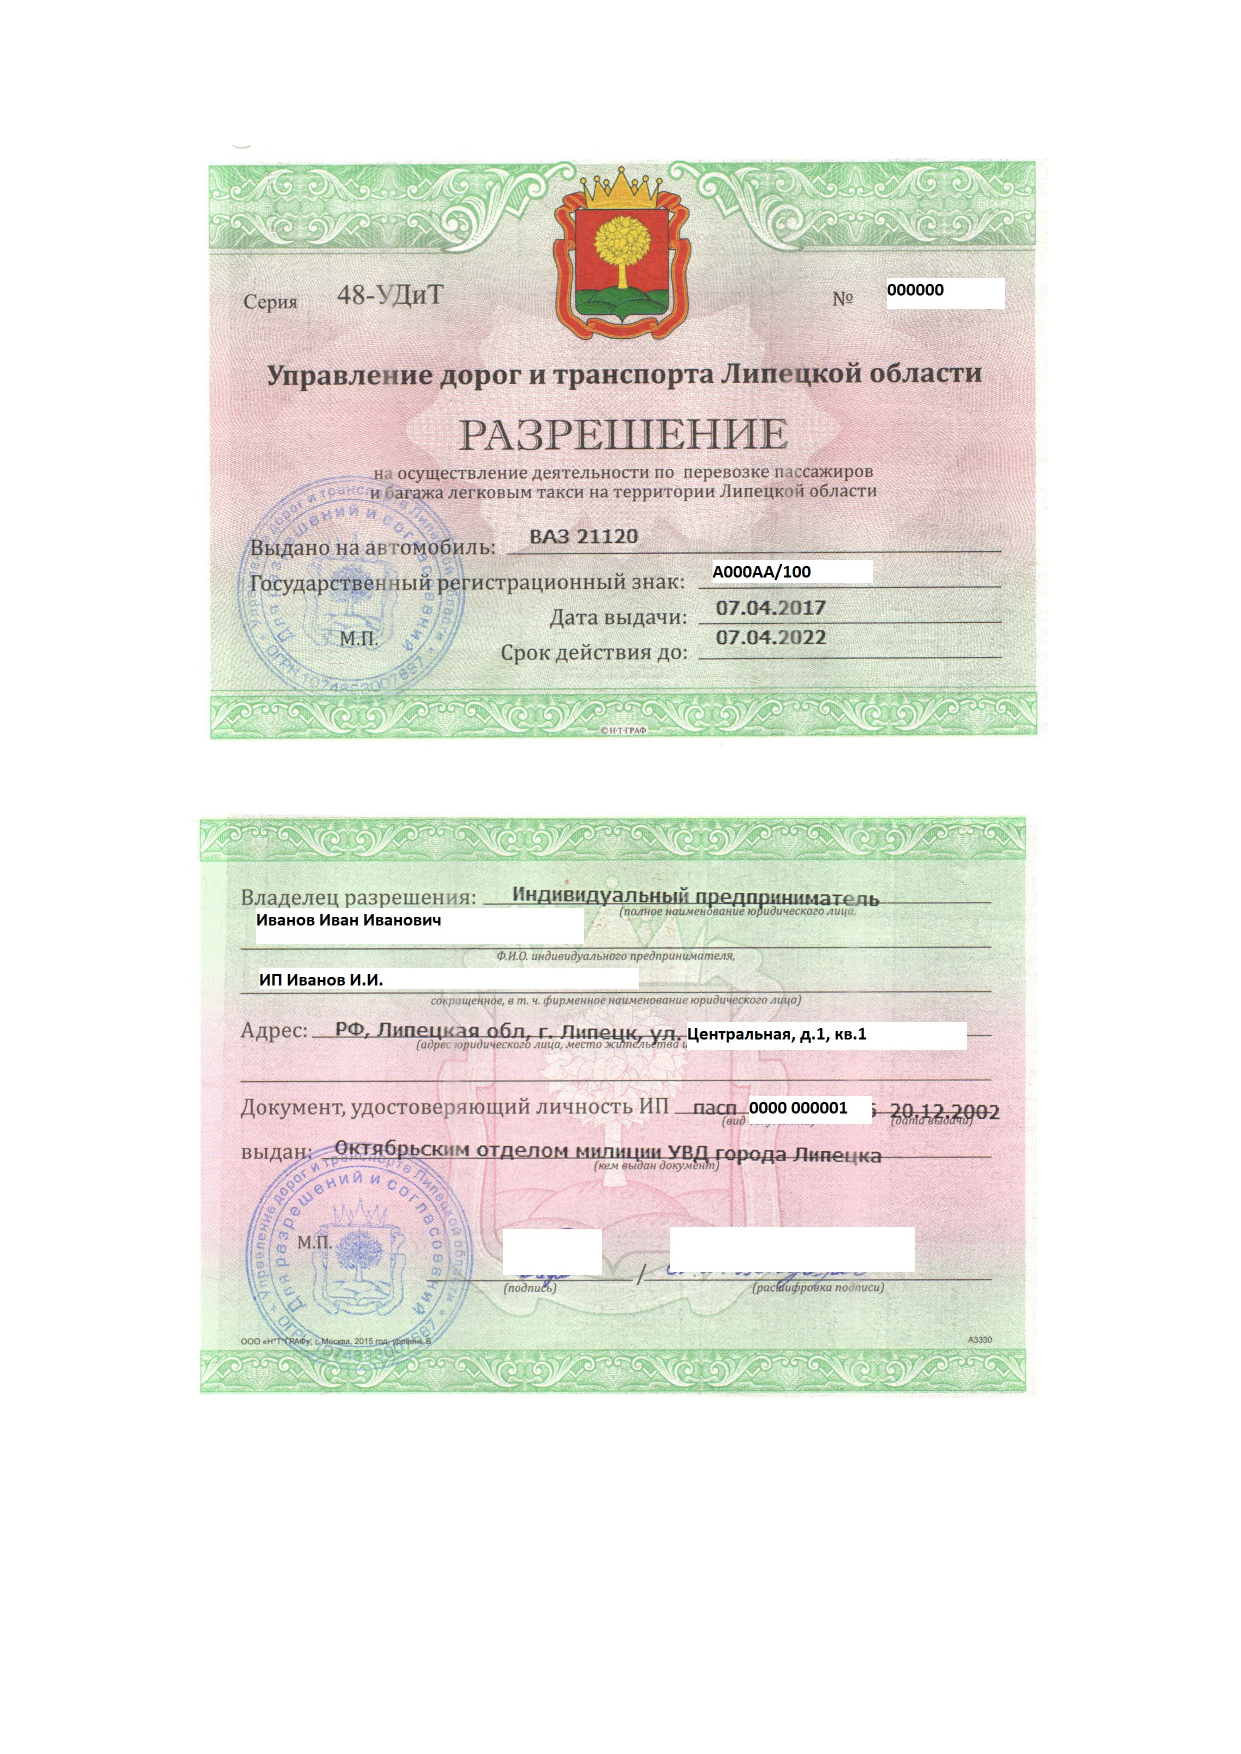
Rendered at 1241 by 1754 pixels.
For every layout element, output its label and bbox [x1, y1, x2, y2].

picture [188, 812, 1037, 1398]
picture [195, 145, 1049, 748]
